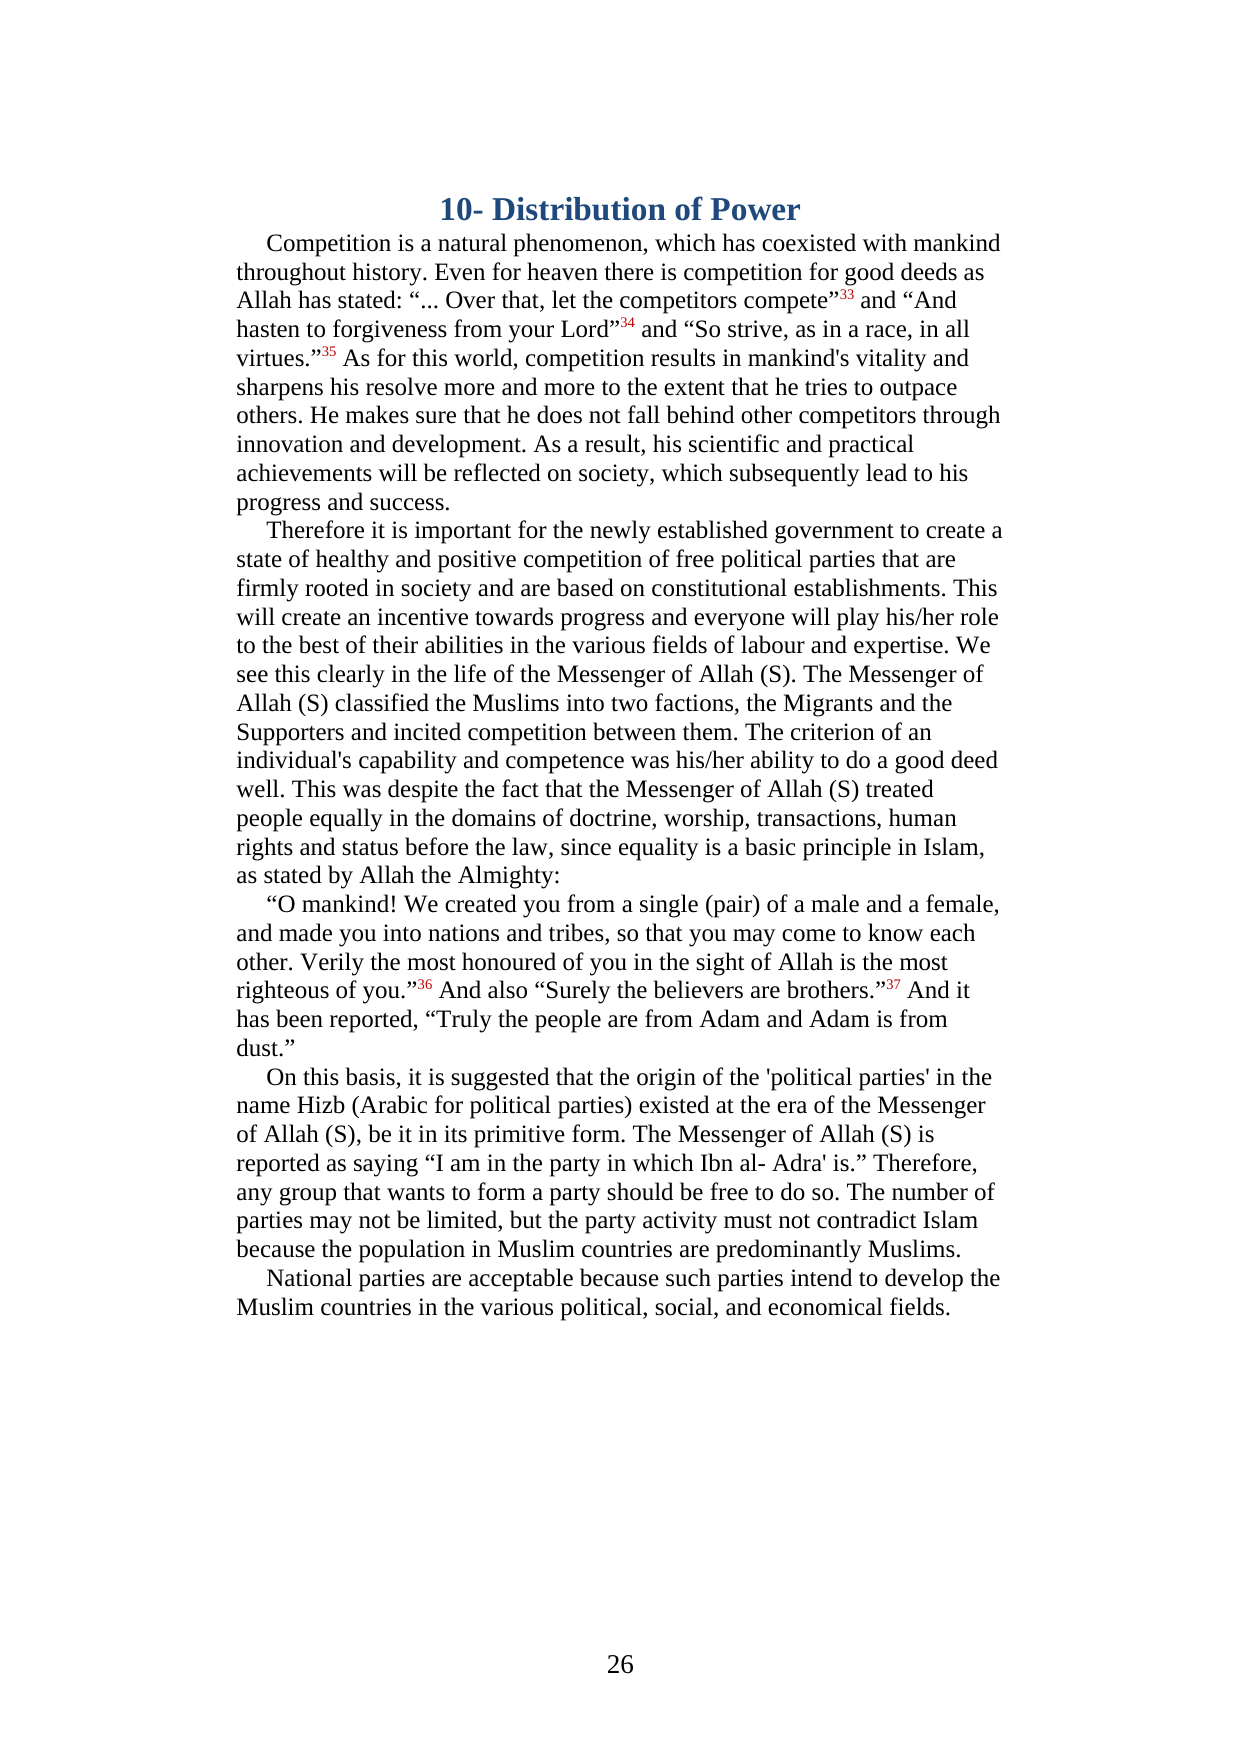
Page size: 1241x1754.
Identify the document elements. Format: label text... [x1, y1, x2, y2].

text On this basis, it is suggested that the origin of the 'political parties' in the name Hizb (Arabic for political parties) existed at the era of the Messenger of Allah (S), be it in its primitive form. The Messenger of Allah (S) is reported as saying “I am in the party in which Ibn al- Adra' is.” Therefore, any group that wants to form a party should be free to do so. The number of parties may not be limited, but the party activity must not contradict Islam because the population in Muslim countries are predominantly Muslims. [236, 1062, 1004, 1263]
text Therefore it is important for the newly established government to create a state of healthy and positive competition of free political parties that are firmly rooted in society and are based on constitutional establishments. This will create an incentive towards progress and everyone will play his/her role to the best of their abilities in the various fields of labour and expertise. We see this clearly in the life of the Messenger of Allah (S). The Messenger of Allah (S) classified the Muslims into two factions, the Migrants and the Supporters and incited competition between them. The criterion of an individual's capability and competence was his/her ability to do a good deed well. This was despite the fact that the Messenger of Allah (S) treated people equally in the domains of doctrine, worship, transactions, human rights and status before the law, since equality is a basic principle in Islam, as stated by Allah the Almighty: [236, 516, 1004, 889]
text Competition is a natural phenomenon, which has coexisted with mankind throughout history. Even for heaven there is competition for good deeds as Allah has stated: “... Over that, let the competitors compete”33 and “And hasten to forgiveness from your Lord”34 and “So strive, as in a race, in all virtues.”35 As for this world, competition results in mankind's vitality and sharpens his resolve more and more to the extent that he tries to outpace others. He makes sure that he does not fall behind other competitors through innovation and development. As a result, his scientific and practical achievements will be reflected on society, which subsequently lead to his progress and success. [236, 228, 1004, 516]
subtitle 10- Distribution of Power [236, 190, 1004, 228]
text “O mankind! We created you from a single (pair) of a male and a female, and made you into nations and tribes, so that you may come to know each other. Verily the most honoured of you in the sight of Allah is the most righteous of you.”36 And also “Surely the believers are brothers.”37 And it has been reported, “Truly the people are from Adam and Adam is from dust.” [236, 889, 1004, 1062]
text National parties are acceptable because such parties intend to develop the Muslim countries in the various political, social, and economical fields. [236, 1263, 1004, 1321]
